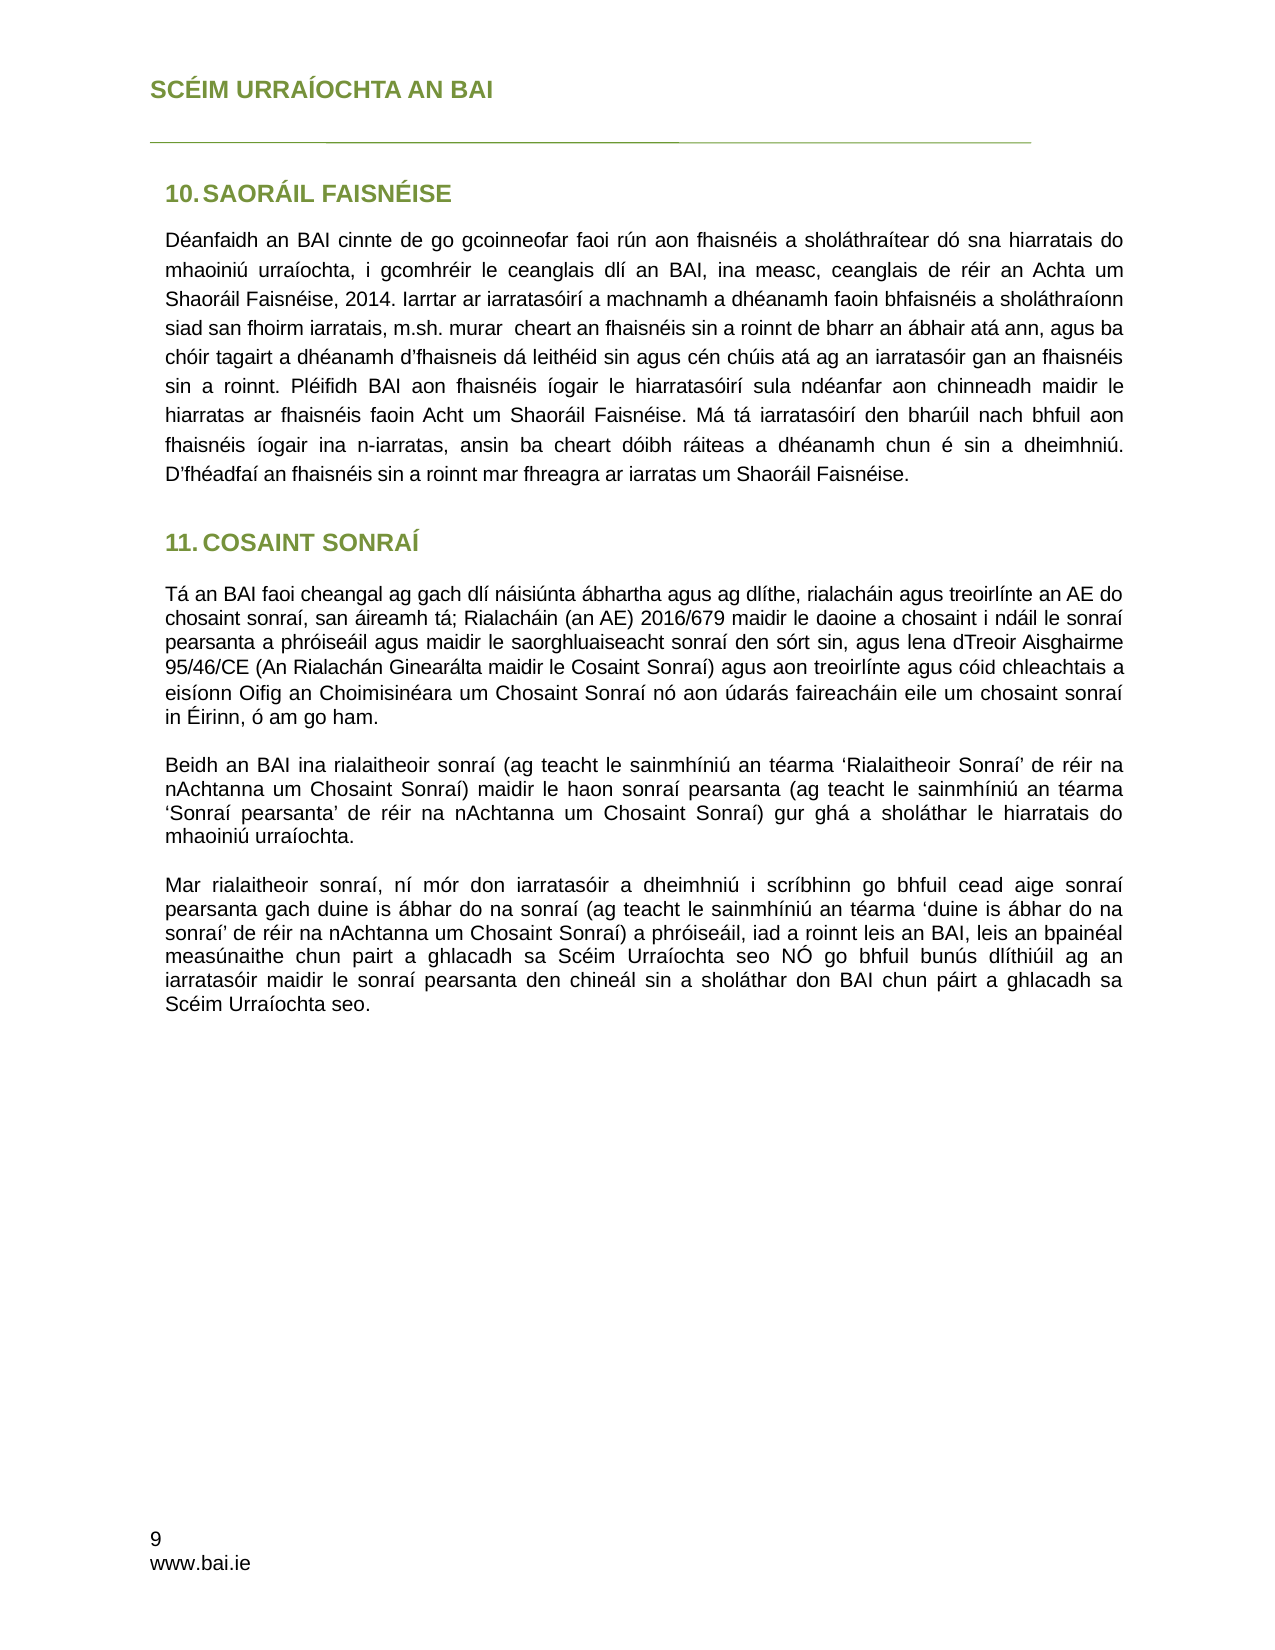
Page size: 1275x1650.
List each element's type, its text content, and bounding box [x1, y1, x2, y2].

text Mar rialaitheoir sonraí, ní mór don iarratasóir a dheimhniú i scríbhinn go bhfuil cead aige sonraí pearsanta gach duine is ábhar do na sonraí (ag teacht le sainmhíniú an téarma ‘duine is ábhar do na sonraí’ de réir na nAchtanna um Chosaint Sonraí) a phróiseáil, iad a roinnt leis an BAI, leis an bpainéal measúnaithe chun pairt a ghlacadh sa Scéim Urraíochta seo NÓ go bhfuil bunús dlíthiúil ag an iarratasóir maidir le sonraí pearsanta den chineál sin a sholáthar don BAI chun páirt a ghlacadh sa Scéim Urraíochta seo. [165, 872, 1124, 1016]
text Beidh an BAI ina rialaitheoir sonraí (ag teacht le sainmhíniú an téarma ‘Rialaitheoir Sonraí’ de réir na nAchtanna um Chosaint Sonraí) maidir le haon sonraí pearsanta (ag teacht le sainmhíniú an téarma ‘Sonraí pearsanta’ de réir na nAchtanna um Chosaint Sonraí) gur ghá a sholáthar le hiarratais do mhaoiniú urraíochta. [165, 752, 1124, 848]
text Tá an BAI faoi cheangal ag gach dlí náisiúnta ábhartha agus ag dlíthe, rialacháin agus treoirlínte an AE do chosaint sonraí, san áireamh tá; Rialacháin (an AE) 2016/679 maidir le daoine a chosaint i ndáil le sonraí pearsanta a phróiseáil agus maidir le saorghluaiseacht sonraí den sórt sin, agus lena dTreoir Aisghairme 95/46/CE (An Rialachán Ginearálta maidir le Cosaint Sonraí) agus aon treoirlínte agus cóid chleachtais a eisíonn Oifig an Choimisinéara um Chosaint Sonraí nó aon údarás faireacháin eile um chosaint sonraí in Éirinn, ó am go ham. [165, 582, 1124, 728]
text 11. COSAINT SONRAÍ [165, 528, 1124, 558]
text 10. SAORÁIL FAISNÉISE [165, 179, 1124, 208]
text Déanfaidh an BAI cinnte de go gcoinneofar faoi rún aon fhaisnéis a sholáthraítear dó sna hiarratais do mhaoiniú urraíochta, i gcomhréir le ceanglais dlí an BAI, ina measc, ceanglais de réir an Achta um Shaoráil Faisnéise, 2014. Iarrtar ar iarratasóirí a machnamh a dhéanamh faoin bhfaisnéis a sholáthraíonn siad san fhoirm iarratais, m.sh. murar cheart an fhaisnéis sin a roinnt de bharr an ábhair atá ann, agus ba chóir tagairt a dhéanamh d’fhaisneis dá leithéid sin agus cén chúis atá ag an iarratasóir gan an fhaisnéis sin a roinnt. Pléifidh BAI aon fhaisnéis íogair le hiarratasóirí sula ndéanfar aon chinneadh maidir le hiarratas ar fhaisnéis faoin Acht um Shaoráil Faisnéise. Má tá iarratasóirí den bharúil nach bhfuil aon fhaisnéis íogair ina n-iarratas, ansin ba cheart dóibh ráiteas a dhéanamh chun é sin a dheimhniú. D’fhéadfaí an fhaisnéis sin a roinnt mar fhreagra ar iarratas um Shaoráil Faisnéise. [165, 224, 1124, 487]
